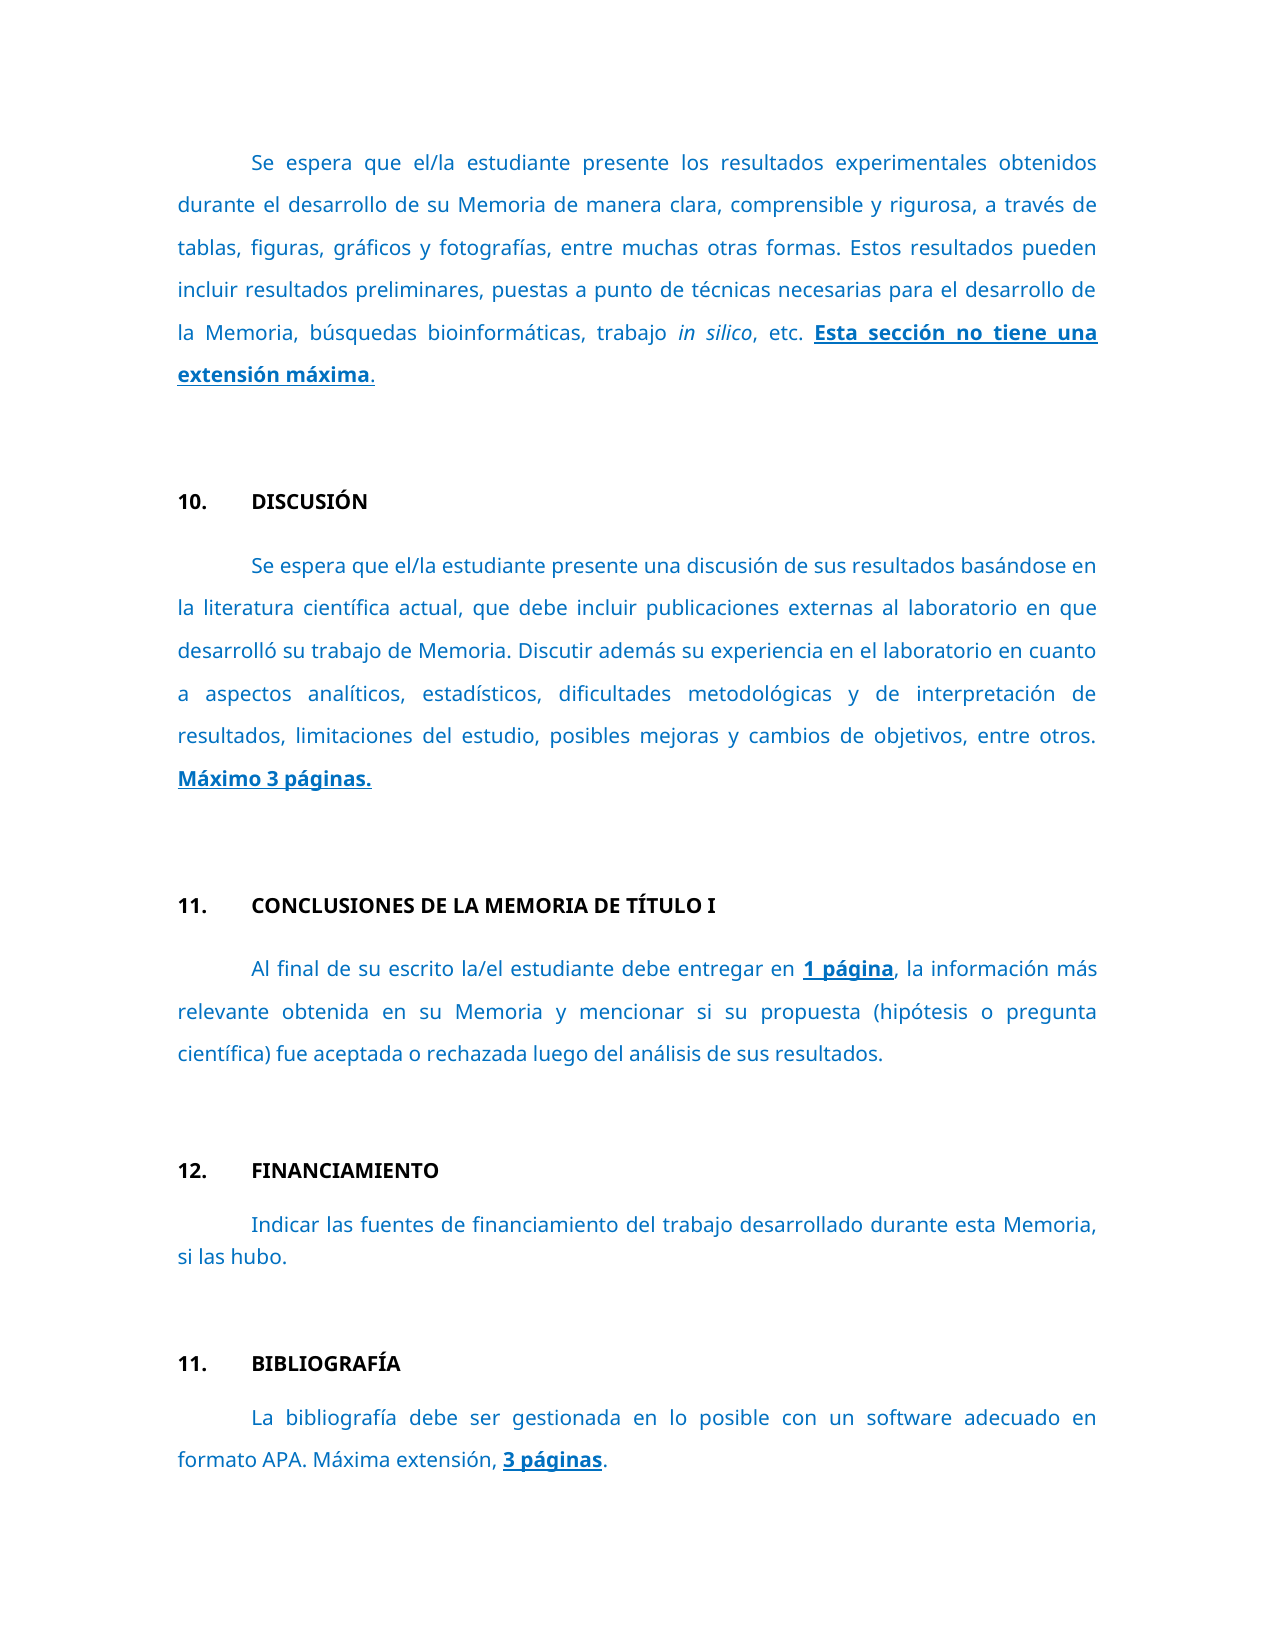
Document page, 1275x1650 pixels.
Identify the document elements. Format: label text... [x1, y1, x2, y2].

text 11. CONCLUSIONES DE LA MEMORIA DE TÍTULO I [177, 891, 1098, 919]
text 12. FINANCIAMIENTO [177, 1156, 1098, 1185]
text Se espera que el/la estudiante presente una discusión de sus resultados basándose en la literatura científica actual, que debe incluir publicaciones externas al laboratorio en que desarrolló su trabajo de Memoria. Discutir además su experiencia en el laboratorio en cuanto a aspectos analíticos, estadísticos, dificultades metodológicas y de interpretación de resultados, limitaciones del estudio, posibles mejoras y cambios de objetivos, entre otros. Máximo 3 páginas. [177, 551, 1098, 792]
text 11. BIBLIOGRAFÍA [177, 1349, 1098, 1378]
text Al final de su escrito la/el estudiante debe entregar en 1 página, la información más relevante obtenida en su Memoria y mencionar si su propuesta (hipótesis o pregunta científica) fue aceptada o rechazada luego del análisis de sus resultados. [177, 954, 1098, 1068]
text 10. DISCUSIÓN [177, 487, 1098, 516]
text Se espera que el/la estudiante presente los resultados experimentales obtenidos durante el desarrollo de su Memoria de manera clara, comprensible y rigurosa, a través de tablas, figuras, gráficos y fotografías, entre muchas otras formas. Estos resultados pueden incluir resultados preliminares, puestas a punto de técnicas necesarias para el desarrollo de la Memoria, búsquedas bioinformáticas, trabajo in silico, etc. Esta sección no tiene una extensión máxima. [177, 148, 1098, 389]
text La bibliografía debe ser gestionada en lo posible con un software adecuado en formato APA. Máxima extensión, 3 páginas. [177, 1403, 1098, 1474]
text Indicar las fuentes de financiamiento del trabajo desarrollado durante esta Memoria, si las hubo. [177, 1210, 1098, 1271]
